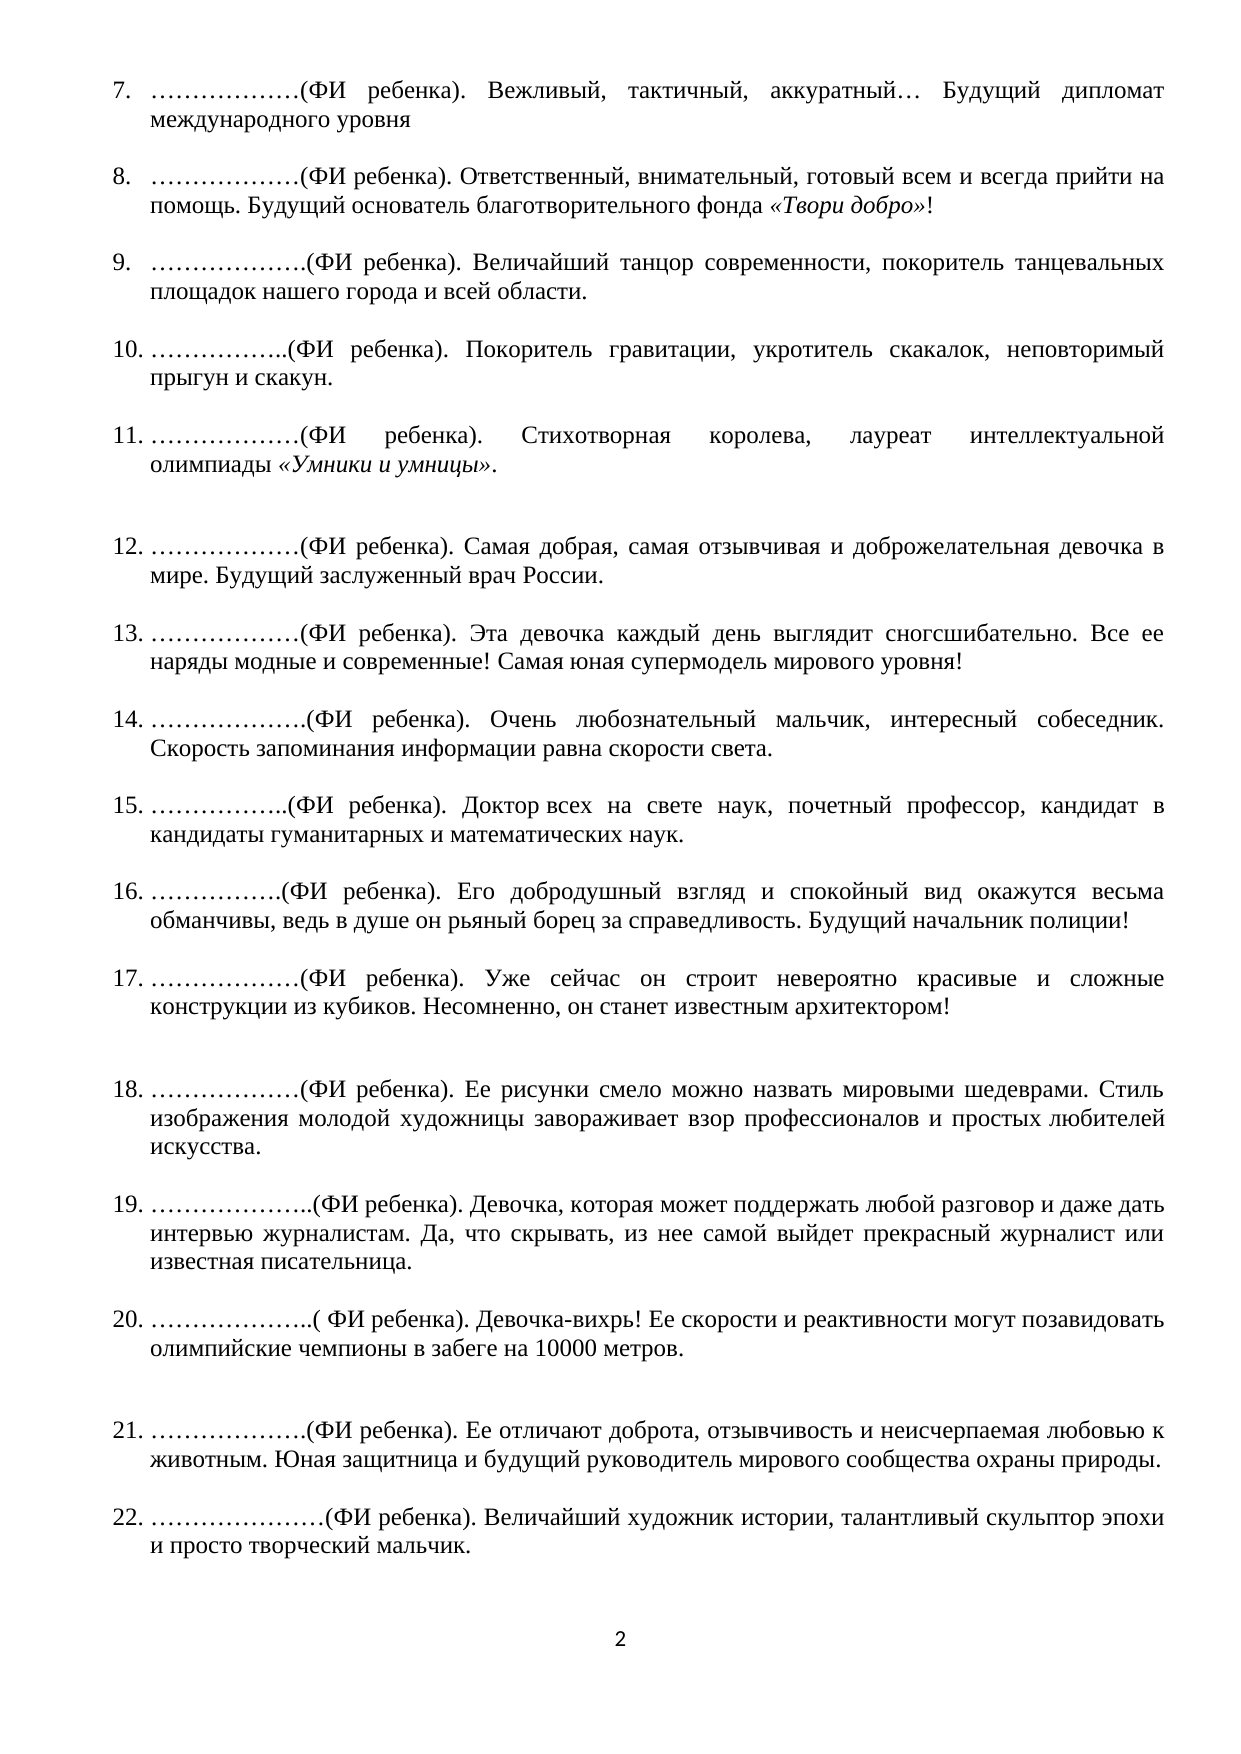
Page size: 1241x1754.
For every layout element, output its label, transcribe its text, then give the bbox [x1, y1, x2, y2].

list ………………(ФИ ребенка). Уже сейчас он строит невероятно красивые и сложные конструкции из кубиков. Несомненно, он станет известным архитектором! [112, 963, 1165, 1020]
list ……………..(ФИ ребенка). Покоритель гравитации, укротитель скакалок, неповторимый прыгун и скакун. [112, 334, 1165, 391]
list ……………..(ФИ ребенка). Доктор всех на свете наук, почетный профессор, кандидат в кандидаты гуманитарных и математических наук. [112, 790, 1165, 848]
list ……………….(ФИ ребенка). Очень любознательный мальчик, интересный собеседник. Скорость запоминания информации равна скорости света. [112, 704, 1165, 761]
list ………………(ФИ ребенка). Стихотворная королева, лауреат интеллектуальной олимпиады «Умники и умницы». [112, 420, 1165, 477]
list ……………….(ФИ ребенка). Ее отличают доброта, отзывчивость и неисчерпаемая любовью к животным. Юная защитница и будущий руководитель мирового сообщества охраны природы. [112, 1415, 1165, 1473]
list ………………..( ФИ ребенка). Девочка-вихрь! Ее скорости и реактивности могут позавидовать олимпийские чемпионы в забеге на 10000 метров. [112, 1304, 1165, 1361]
list ……………….(ФИ ребенка). Величайший танцор современности, покоритель танцевальных площадок нашего города и всей области. [112, 247, 1165, 305]
list ………………..(ФИ ребенка). Девочка, которая может поддержать любой разговор и даже дать интервью журналистам. Да, что скрывать, из нее самой выйдет прекрасный журналист или известная писательница. [112, 1189, 1165, 1275]
list ………………(ФИ ребенка). Эта девочка каждый день выглядит сногсшибательно. Все ее наряды модные и современные! Самая юная супермодель мирового уровня! [112, 618, 1165, 675]
list …………….(ФИ ребенка). Его добродушный взгляд и спокойный вид окажутся весьма обманчивы, ведь в душе он рьяный борец за справедливость. Будущий начальник полиции! [112, 876, 1165, 934]
list …………………(ФИ ребенка). Величайший художник истории, талантливый скульптор эпохи и просто творческий мальчик. [112, 1502, 1165, 1559]
list ………………(ФИ ребенка). Вежливый, тактичный, аккуратный… Будущий дипломат международного уровня [112, 75, 1165, 132]
list ………………(ФИ ребенка). Ее рисунки смело можно назвать мировыми шедеврами. Стиль изображения молодой художницы завораживает взор профессионалов и простых любителей искусства. [112, 1074, 1165, 1160]
list ………………(ФИ ребенка). Самая добрая, самая отзывчивая и доброжелательная девочка в мире. Будущий заслуженный врач России. [112, 531, 1165, 589]
list ………………(ФИ ребенка). Ответственный, внимательный, готовый всем и всегда прийти на помощь. Будущий основатель благотворительного фонда «Твори добро»! [112, 161, 1165, 219]
